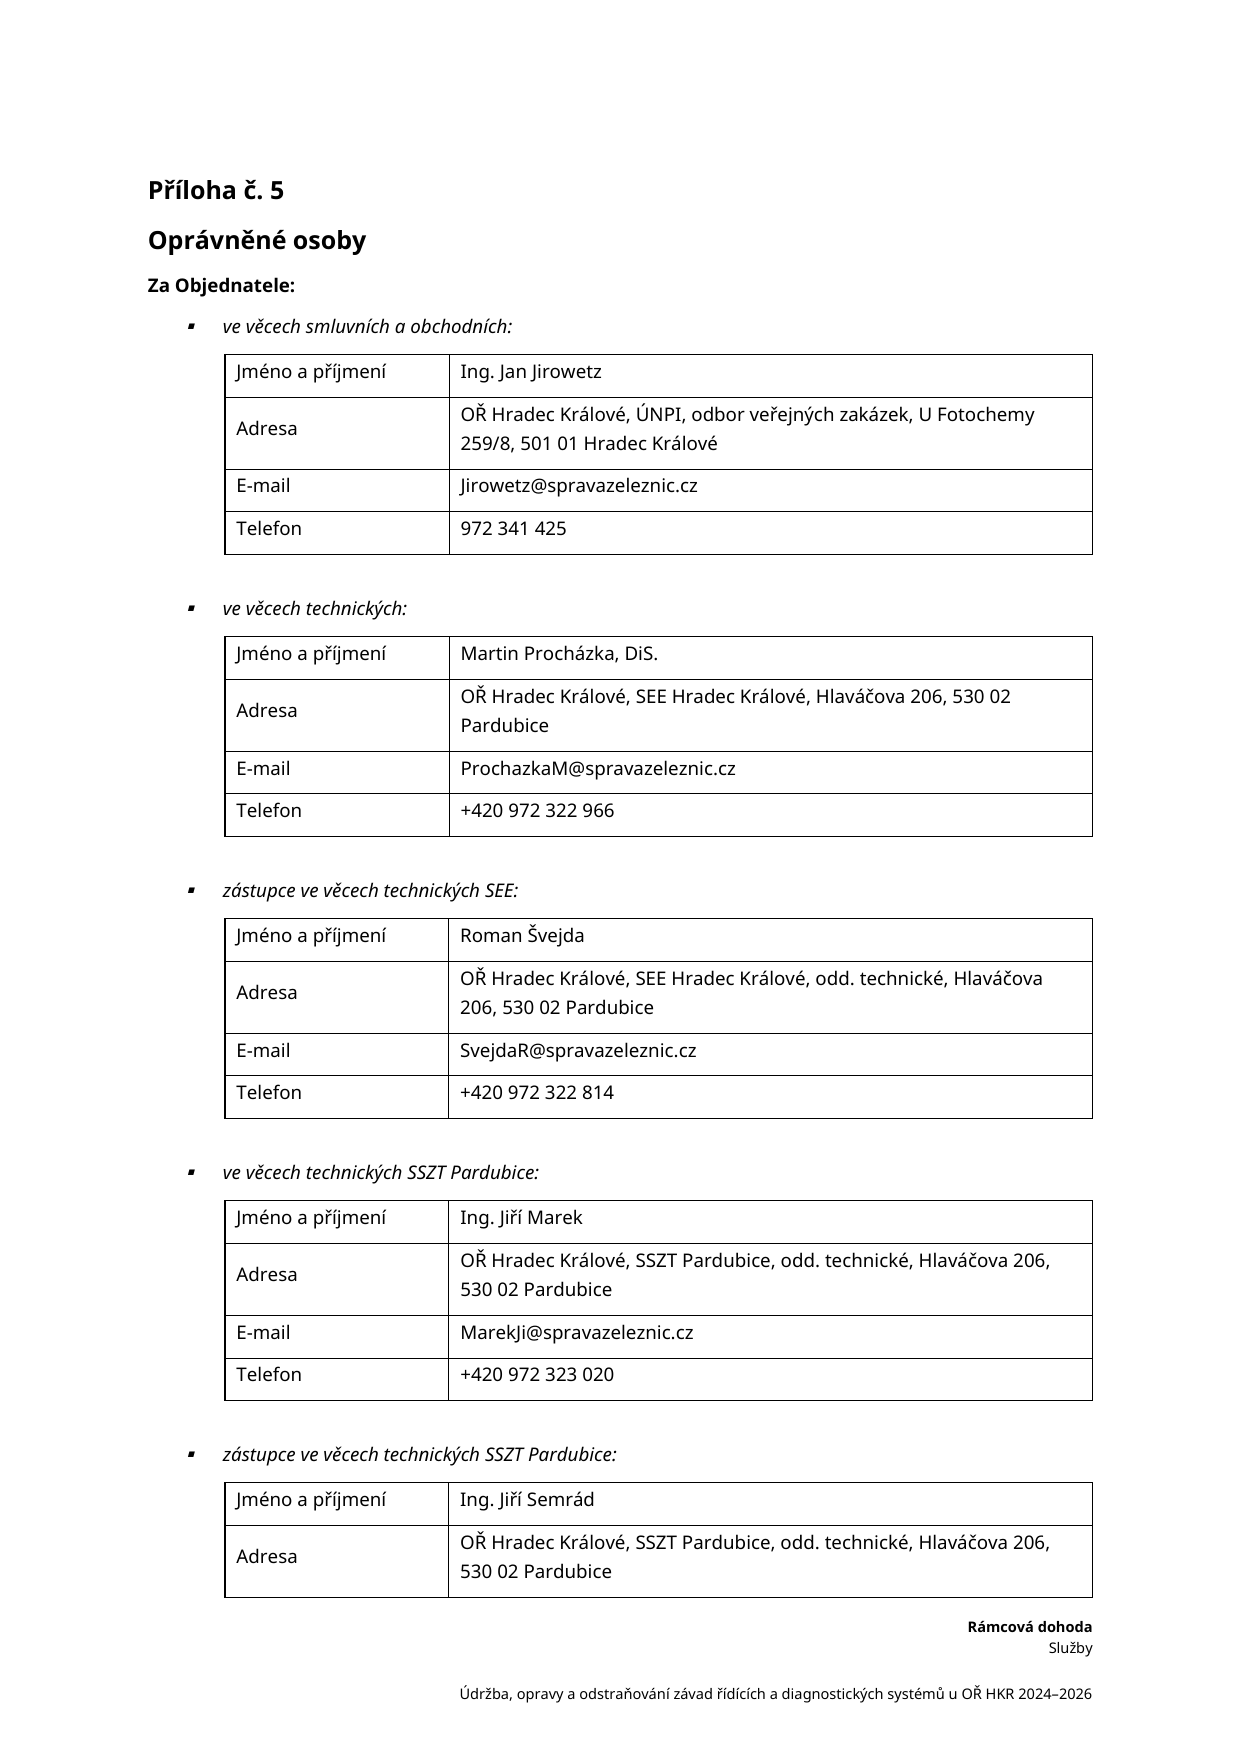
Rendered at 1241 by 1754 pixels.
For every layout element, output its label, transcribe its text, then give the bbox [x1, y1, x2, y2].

table_cell Adresa [226, 680, 449, 751]
table_header Jméno a příjmení [226, 1201, 448, 1243]
table_cell OŘ Hradec Králové, SSZT Pardubice, odd. technické, Hlaváčova 206, 530 02 Pardubice [449, 1526, 1092, 1597]
list ve věcech technických: [185, 595, 1093, 621]
table_header Jméno a příjmení [226, 637, 449, 679]
table_cell E-mail [226, 752, 449, 793]
table_header Jméno a příjmení [226, 355, 449, 397]
text Příloha č. 5 [148, 173, 1093, 207]
table_cell OŘ Hradec Králové, SSZT Pardubice, odd. technické, Hlaváčova 206, 530 02 Pardubice [449, 1244, 1092, 1315]
table_cell SvejdaR@spravazeleznic.cz [449, 1034, 1092, 1075]
table_header Jméno a příjmení [226, 919, 448, 961]
table_cell Adresa [226, 1526, 448, 1597]
text Oprávněné osoby [148, 223, 1093, 257]
list ve věcech technických SSZT Pardubice: [185, 1159, 1093, 1185]
table_cell E-mail [226, 470, 449, 511]
list zástupce ve věcech technických SSZT Pardubice: [185, 1442, 1093, 1467]
table_cell +420 972 322 814 [449, 1076, 1092, 1118]
list ve věcech smluvních a obchodních: [185, 313, 1093, 339]
table_header Roman Švejda [449, 919, 1092, 961]
table_cell Jirowetz@spravazeleznic.cz [450, 470, 1092, 511]
table_cell Adresa [226, 962, 448, 1033]
table_cell OŘ Hradec Králové, SEE Hradec Králové, Hlaváčova 206, 530 02 Pardubice [450, 680, 1092, 751]
table_cell MarekJi@spravazeleznic.cz [449, 1316, 1092, 1357]
table_header Ing. Jiří Marek [449, 1201, 1092, 1243]
list zástupce ve věcech technických SEE: [185, 877, 1093, 903]
text Za Objednatele: [148, 273, 1093, 298]
table_cell E-mail [226, 1034, 448, 1075]
table_cell +420 972 322 966 [450, 794, 1092, 836]
table_header Jméno a příjmení [226, 1483, 448, 1525]
table_header Martin Procházka, DiS. [450, 637, 1092, 679]
table_cell Adresa [226, 398, 449, 468]
table_cell Telefon [226, 794, 449, 836]
table_cell +420 972 323 020 [449, 1359, 1092, 1400]
table_cell ProchazkaM@spravazeleznic.cz [450, 752, 1092, 793]
table_header Ing. Jan Jirowetz [450, 355, 1092, 397]
table_header Ing. Jiří Semrád [449, 1483, 1092, 1525]
table_cell Telefon [226, 512, 449, 554]
table_cell Adresa [226, 1244, 448, 1315]
table_cell Telefon [226, 1359, 448, 1400]
table_cell OŘ Hradec Králové, ÚNPI, odbor veřejných zakázek, U Fotochemy 259/8, 501 01 Hradec Králové [450, 398, 1092, 468]
table_cell 972 341 425 [450, 512, 1092, 554]
table_cell OŘ Hradec Králové, SEE Hradec Králové, odd. technické, Hlaváčova 206, 530 02 Pardubice [449, 962, 1092, 1033]
table_cell E-mail [226, 1316, 448, 1357]
table_cell Telefon [226, 1076, 448, 1118]
